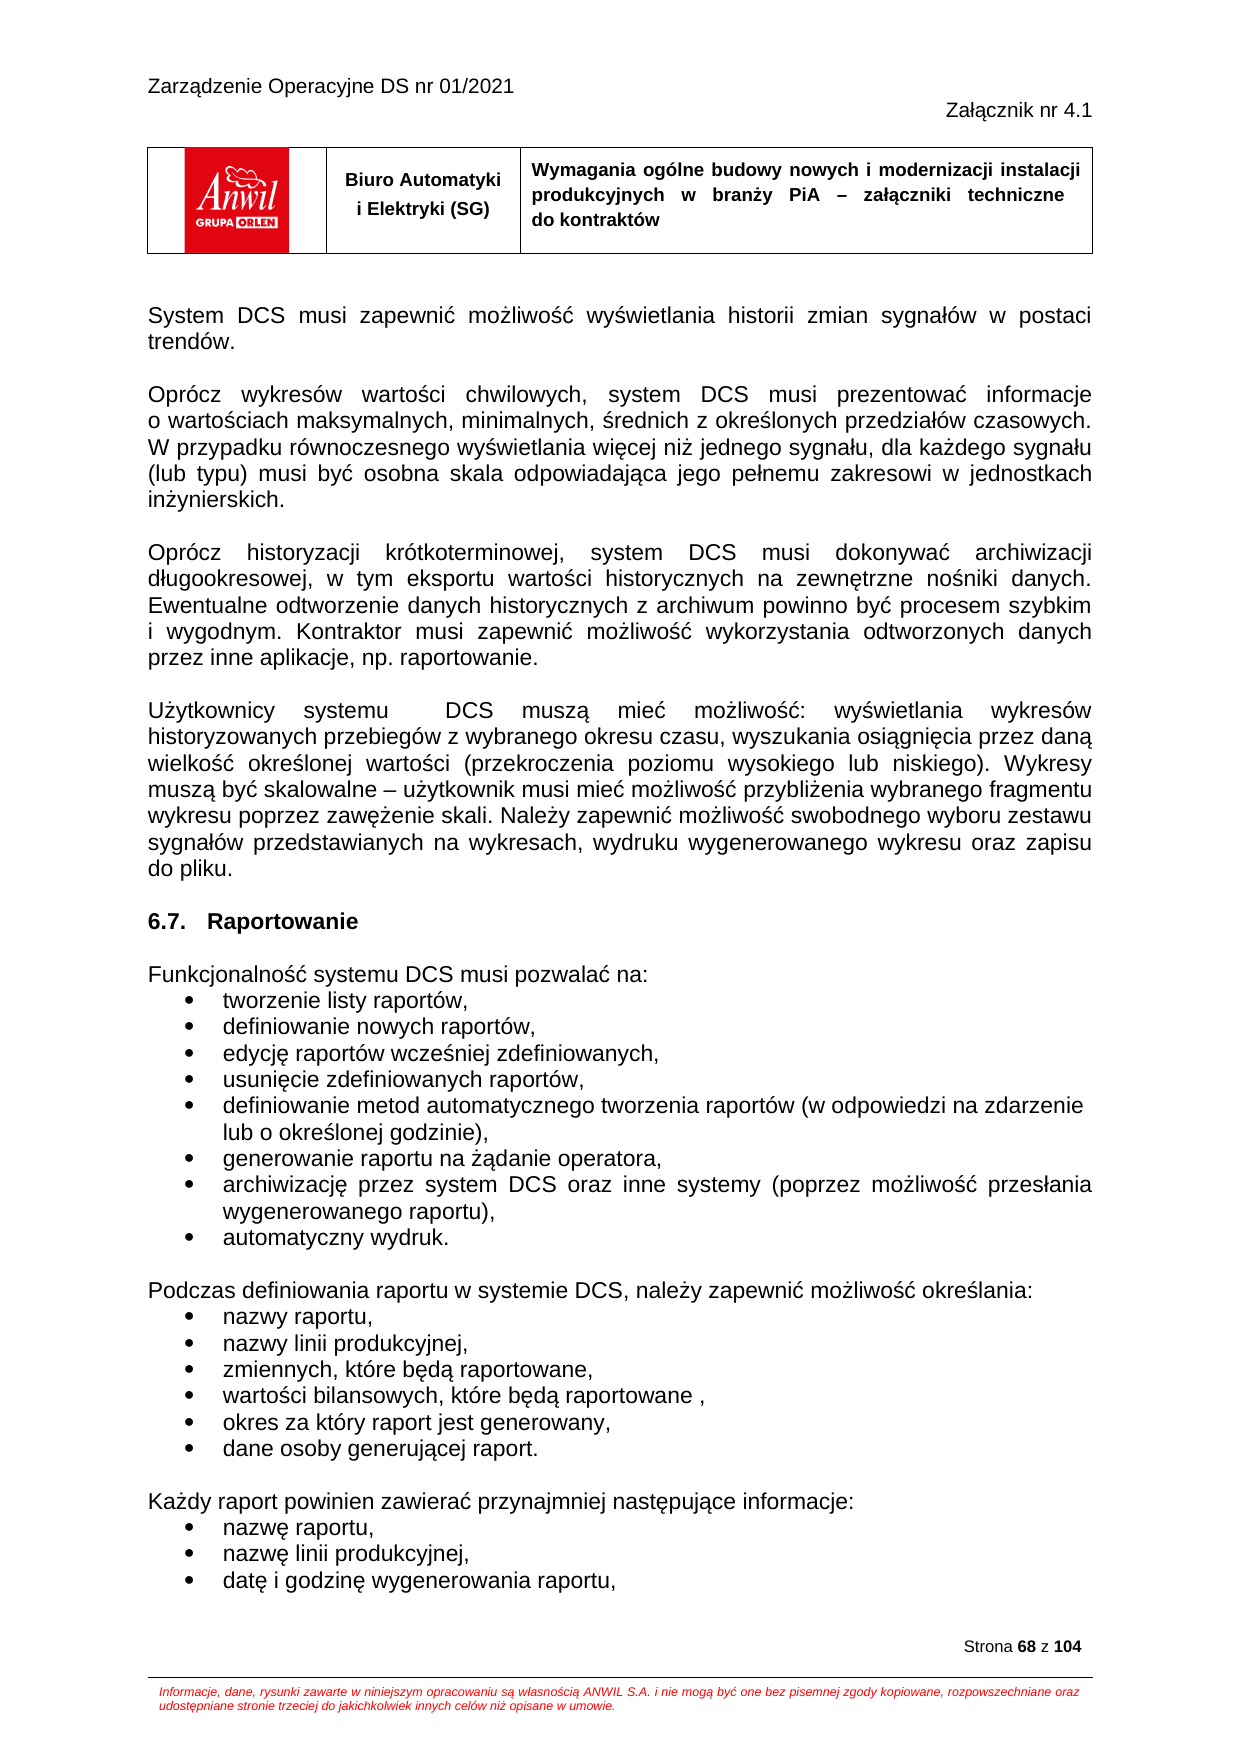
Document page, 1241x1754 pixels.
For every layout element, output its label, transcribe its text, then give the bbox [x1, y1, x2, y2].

text Oprócz historyzacji krótkoterminowej, system DCS musi dokonywać archiwizacji długookresowej, w tym eksportu wartości historycznych na zewnętrzne nośniki danych. Ewentualne odtworzenie danych historycznych z archiwum powinno być procesem szybkim i wygodnym. Kontraktor musi zapewnić możliwość wykorzystania odtworzonych danych przez inne aplikacje, np. raportowanie. [148, 539, 1092, 671]
list zmiennych, które będą raportowane, [185, 1356, 1092, 1382]
list nazwę linii produkcyjnej, [185, 1540, 1092, 1567]
text Funkcjonalność systemu DCS musi pozwalać na: [148, 961, 1092, 987]
text Oprócz wykresów wartości chwilowych, system DCS musi prezentować informacje o wartościach maksymalnych, minimalnych, średnich z określonych przedziałów czasowych. W przypadku równoczesnego wyświetlania więcej niż jednego sygnału, dla każdego sygnału (lub typu) musi być osobna skala odpowiadająca jego pełnemu zakresowi w jednostkach inżynierskich. [148, 381, 1092, 512]
list generowanie raportu na żądanie operatora, [185, 1145, 1092, 1171]
list definiowanie metod automatycznego tworzenia raportów (w odpowiedzi na zdarzenie [185, 1092, 1092, 1119]
list nazwę raportu, [185, 1514, 1092, 1540]
list definiowanie nowych raportów, [185, 1013, 1092, 1039]
list usunięcie zdefiniowanych raportów, [185, 1066, 1092, 1092]
list nazwy raportu, [185, 1303, 1092, 1329]
list archiwizację przez system DCS oraz inne systemy (poprzez możliwość przesłania wygenerowanego raportu), [185, 1171, 1092, 1224]
text Każdy raport powinien zawierać przynajmniej następujące informacje: [148, 1488, 1092, 1514]
text Podczas definiowania raportu w systemie DCS, należy zapewnić możliwość określania: [148, 1277, 1092, 1303]
subtitle Raportowanie [148, 908, 1092, 934]
list dane osoby generującej raport. [185, 1435, 1092, 1461]
list datę i godzinę wygenerowania raportu, [185, 1567, 1092, 1593]
list nazwy linii produkcyjnej, [185, 1329, 1092, 1356]
text lub o określonej godzinie), [223, 1119, 1092, 1145]
text System DCS musi zapewnić możliwość wyświetlania historii zmian sygnałów w postaci trendów. [148, 302, 1092, 354]
list okres za który raport jest generowany, [185, 1408, 1092, 1435]
list automatyczny wydruk. [185, 1224, 1092, 1250]
list wartości bilansowych, które będą raportowane , [185, 1382, 1092, 1408]
list tworzenie listy raportów, [185, 987, 1092, 1013]
picture [184, 147, 290, 253]
list edycję raportów wcześniej zdefiniowanych, [185, 1039, 1092, 1066]
text Użytkownicy systemu DCS muszą mieć możliwość: wyświetlania wykresów historyzowanych przebiegów z wybranego okresu czasu, wyszukania osiągnięcia przez daną wielkość określonej wartości (przekroczenia poziomu wysokiego lub niskiego). Wykresy muszą być skalowalne – użytkownik musi mieć możliwość przybliżenia wybranego fragmentu wykresu poprzez zawężenie skali. Należy zapewnić możliwość swobodnego wyboru zestawu sygnałów przedstawianych na wykresach, wydruku wygenerowanego wykresu oraz zapisu do pliku. [148, 697, 1092, 881]
